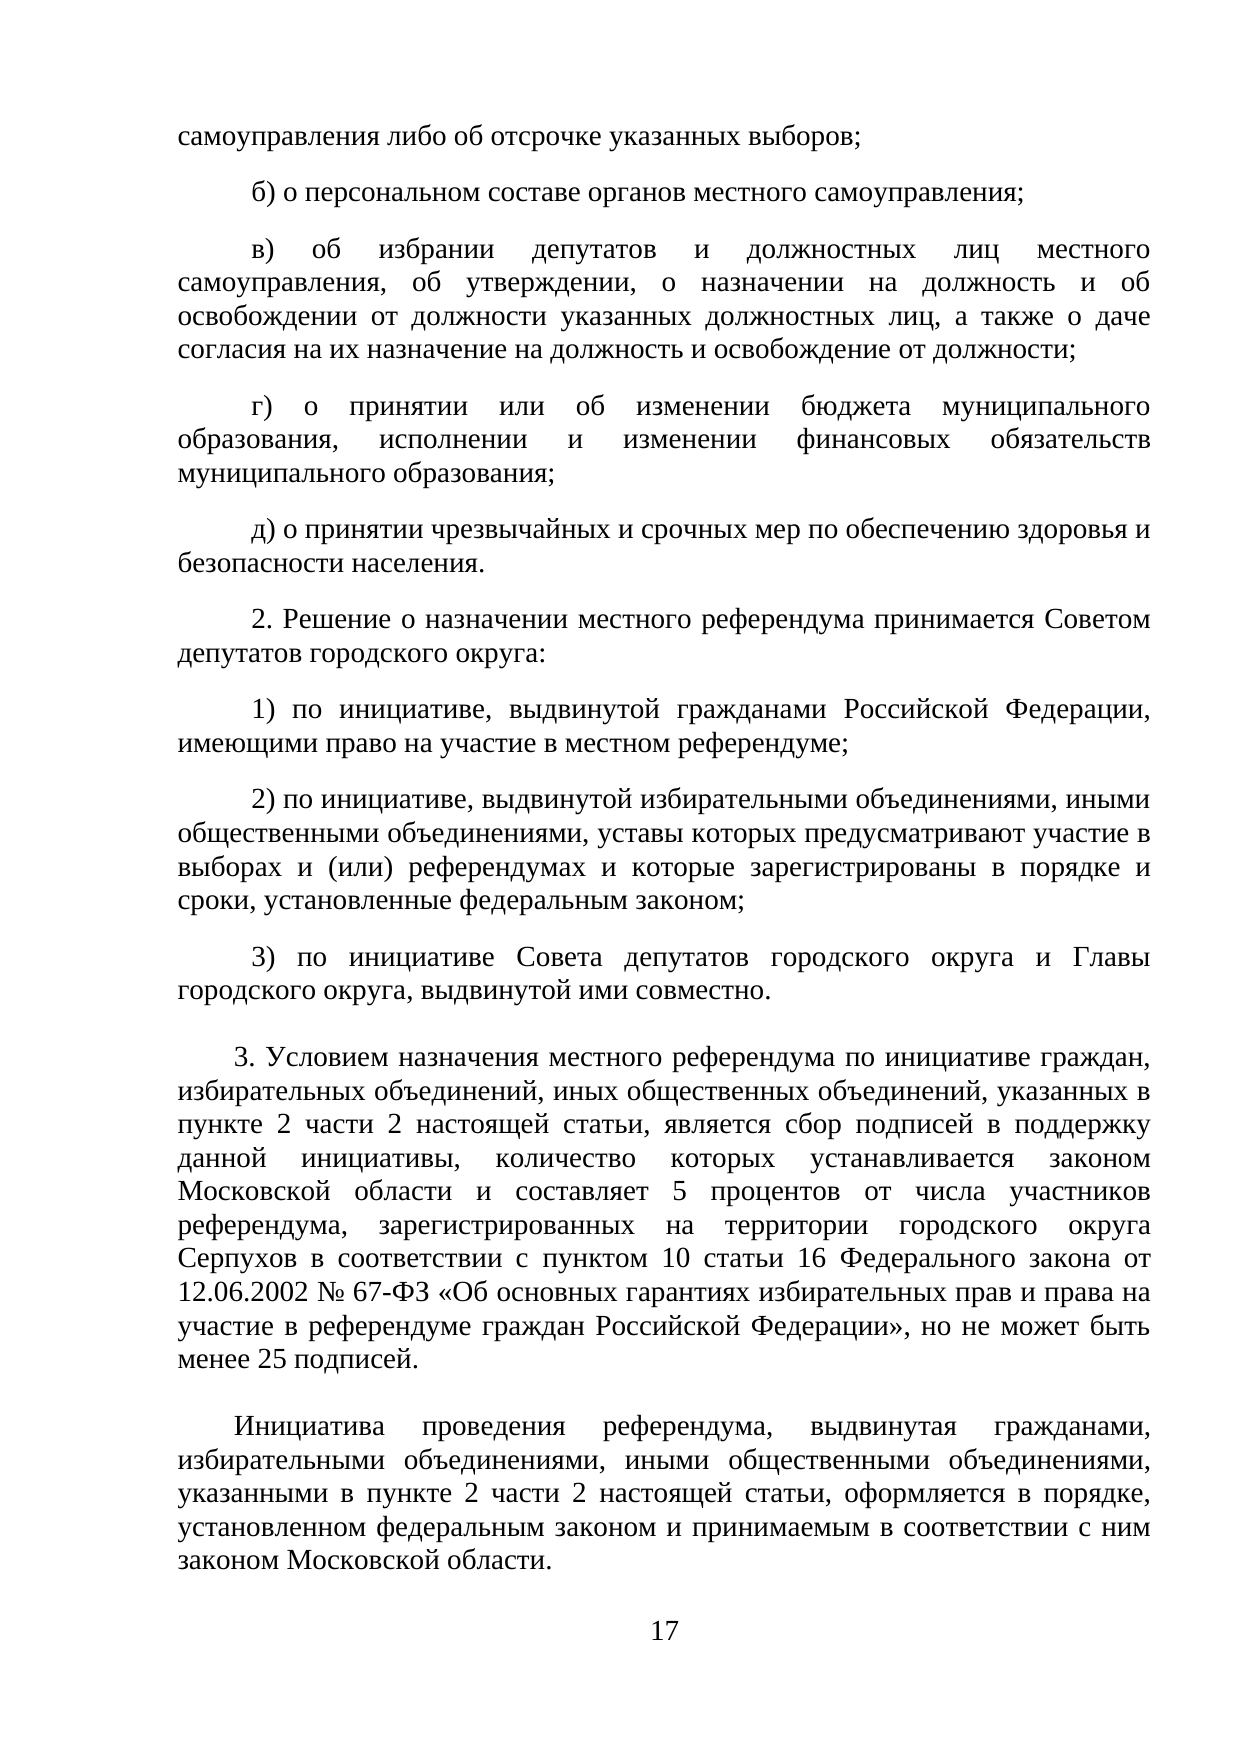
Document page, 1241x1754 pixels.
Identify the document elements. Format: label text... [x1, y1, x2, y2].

text 2) по инициативе, выдвинутой избирательными объединениями, иными общественными объединениями, уставы которых предусматривают участие в выборах и (или) референдумах и которые зарегистрированы в порядке и сроки, установленные федеральным законом; [177, 782, 1152, 916]
text д) о принятии чрезвычайных и срочных мер по обеспечению здоровья и безопасности населения. [177, 512, 1152, 579]
text г) о принятии или об изменении бюджета муниципального образования, исполнении и изменении финансовых обязательств муниципального образования; [177, 388, 1152, 489]
text 3. Условием назначения местного референдума по инициативе граждан, избирательных объединений, иных общественных объединений, указанных в пункте 2 части 2 настоящей статьи, является сбор подписей в поддержку данной инициативы, количество которых устанавливается законом Московской области и составляет 5 процентов от числа участников референдума, зарегистрированных на территории городского округа Серпухов в соответствии с пунктом 10 статьи 16 Федерального закона от 12.06.2002 № 67-ФЗ «Об основных гарантиях избирательных прав и права на участие в референдуме граждан Российской Федерации», но не может быть менее 25 подписей. [177, 1039, 1152, 1375]
text Инициатива проведения референдума, выдвинутая гражданами, избирательными объединениями, иными общественными объединениями, указанными в пункте 2 части 2 настоящей статьи, оформляется в порядке, установленном федеральным законом и принимаемым в соответствии с ним законом Московской области. [177, 1408, 1152, 1576]
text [177, 118, 1152, 152]
text 1) по инициативе, выдвинутой гражданами Российской Федерации, имеющими право на участие в местном референдуме; [177, 692, 1152, 759]
text 3) по инициативе Совета депутатов городского округа и Главы городского округа, выдвинутой ими совместно. [177, 939, 1152, 1006]
text 2. Решение о назначении местного референдума принимается Советом депутатов городского округа: [177, 602, 1152, 669]
text в) об избрании депутатов и должностных лиц местного самоуправления, об утверждении, о назначении на должность и об освобождении от должности указанных должностных лиц, а также о даче согласия на их назначение на должность и освобождение от должности; [177, 231, 1152, 365]
text б) о персональном составе органов местного самоуправления; [177, 174, 1152, 208]
